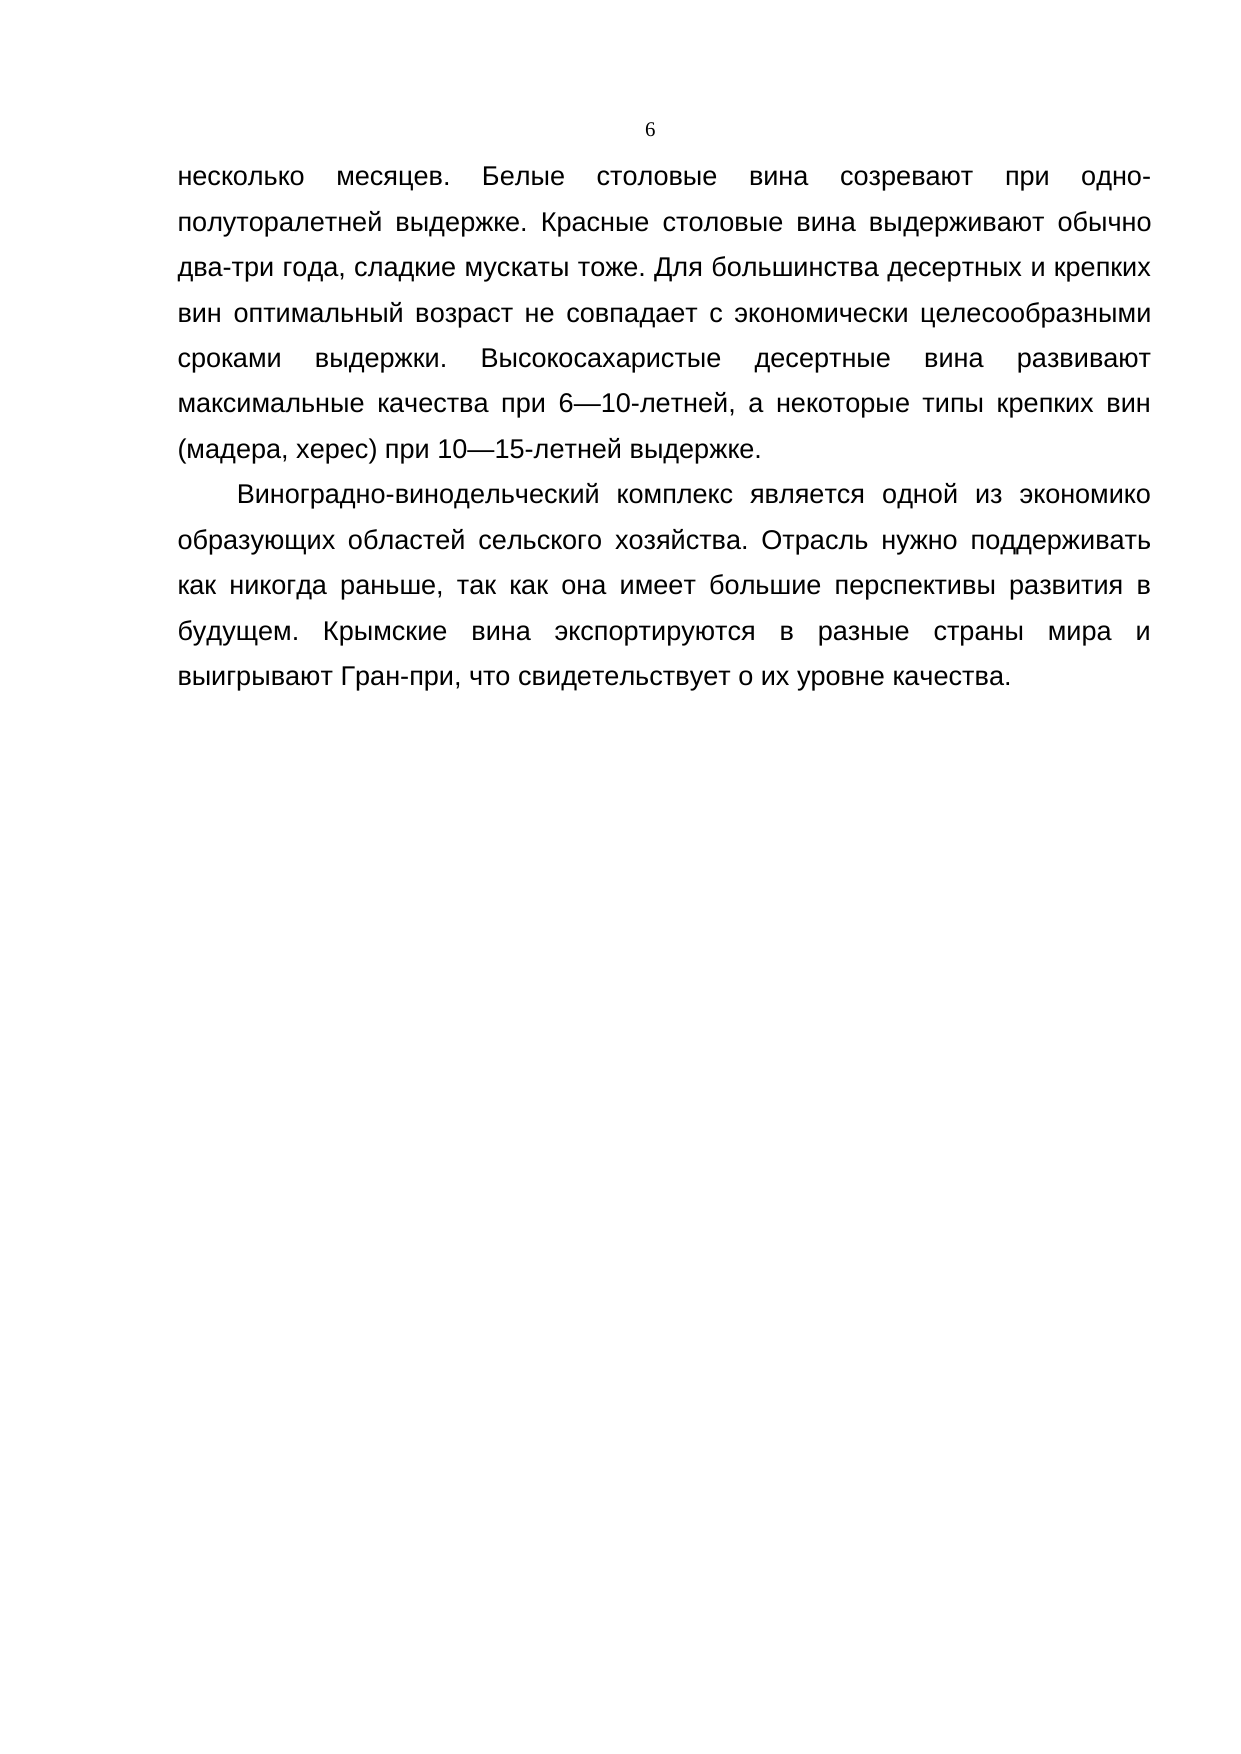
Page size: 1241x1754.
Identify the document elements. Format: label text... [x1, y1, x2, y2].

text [177, 161, 1152, 464]
text Виноградно-винодельческий комплекс является одной из экономико образующих областей сельского хозяйства. Отрасль нужно поддерживать как никогда раньше, так как она имеет большие перспективы развития в будущем. Крымские вина экспортируются в разные страны мира и выигрывают Гран-при, что свидетельствует о их уровне качества. [177, 479, 1152, 691]
